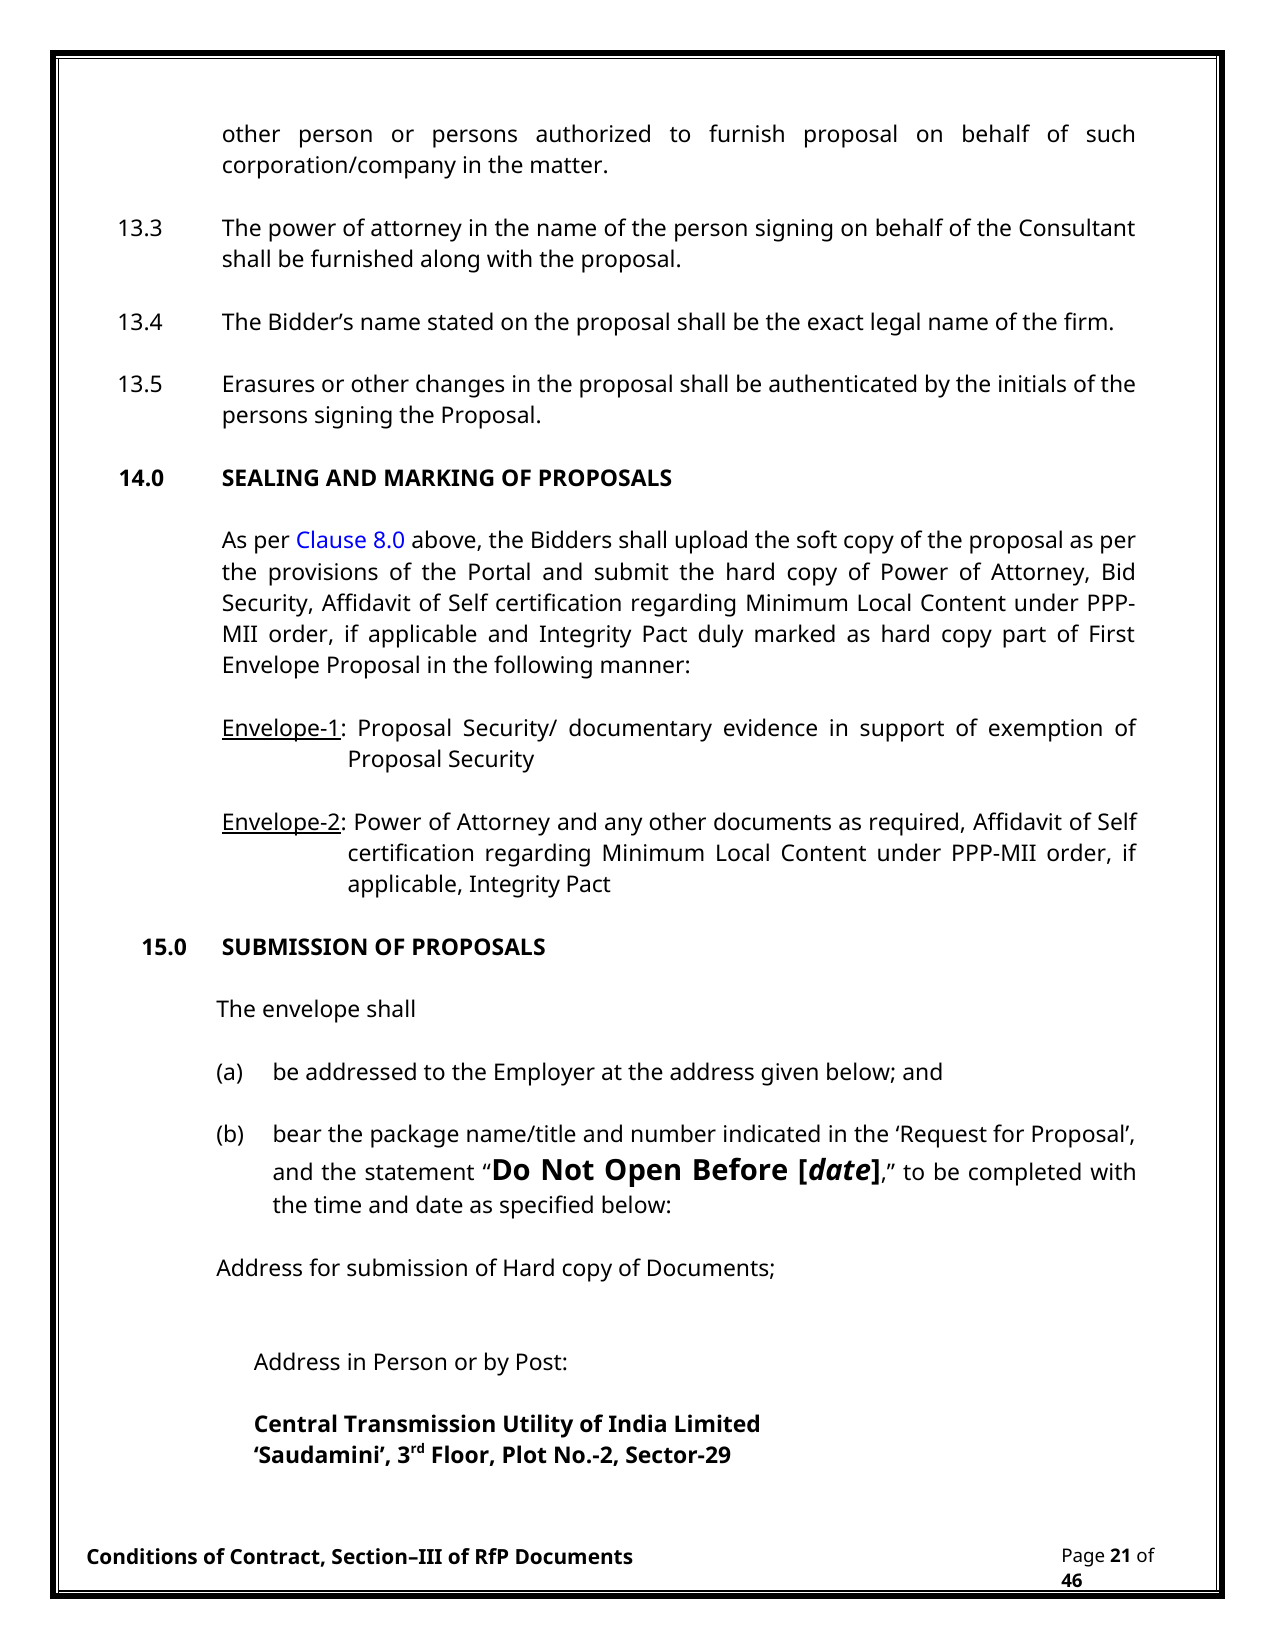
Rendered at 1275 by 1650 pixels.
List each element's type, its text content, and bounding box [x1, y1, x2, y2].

text (b) bear the package name/title and number indicated in the ‘Request for Proposal’, and the statement “Do Not Open Before [date],” to be completed with the time and date as specified below: [216, 1118, 1137, 1220]
text 15.0 SUBMISSION OF PROPOSALS [141, 931, 1137, 962]
text 13.3 The power of attorney in the name of the person signing on behalf of the Consultant shall be furnished along with the proposal. [117, 212, 1137, 274]
text (a) be addressed to the Employer at the address given below; and [216, 1056, 1137, 1087]
text 14.0 SEALING AND MARKING OF PROPOSALS [118, 462, 1137, 493]
text Address in Person or by Post: [216, 1345, 1137, 1377]
text The envelope shall [216, 993, 1137, 1024]
text Envelope-1: Proposal Security/ documentary evidence in support of exemption of Proposal Security [222, 712, 1137, 774]
text ‘Saudamini’, 3rd Floor, Plot No.-2, Sector-29 [103, 1439, 1137, 1470]
text Central Transmission Utility of India Limited [103, 1408, 1137, 1439]
text As per Clause 8.0 above, the Bidders shall upload the soft copy of the proposal as per the provisions of the Portal and submit the hard copy of Power of Attorney, Bid Security, Affidavit of Self certification regarding Minimum Local Content under PPP-MII order, if applicable and Integrity Pact duly marked as hard copy part of First Envelope Proposal in the following manner: [222, 524, 1137, 681]
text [117, 118, 1137, 181]
text 13.4 The Bidder’s name stated on the proposal shall be the exact legal name of the firm. [117, 306, 1137, 337]
text Envelope-2: Power of Attorney and any other documents as required, Affidavit of Self certification regarding Minimum Local Content under PPP-MII order, if applicable, Integrity Pact [222, 806, 1137, 899]
text 13.5 Erasures or other changes in the proposal shall be authenticated by the initials of the persons signing the Proposal. [117, 368, 1137, 431]
text Address for submission of Hard copy of Documents; [216, 1252, 1137, 1283]
